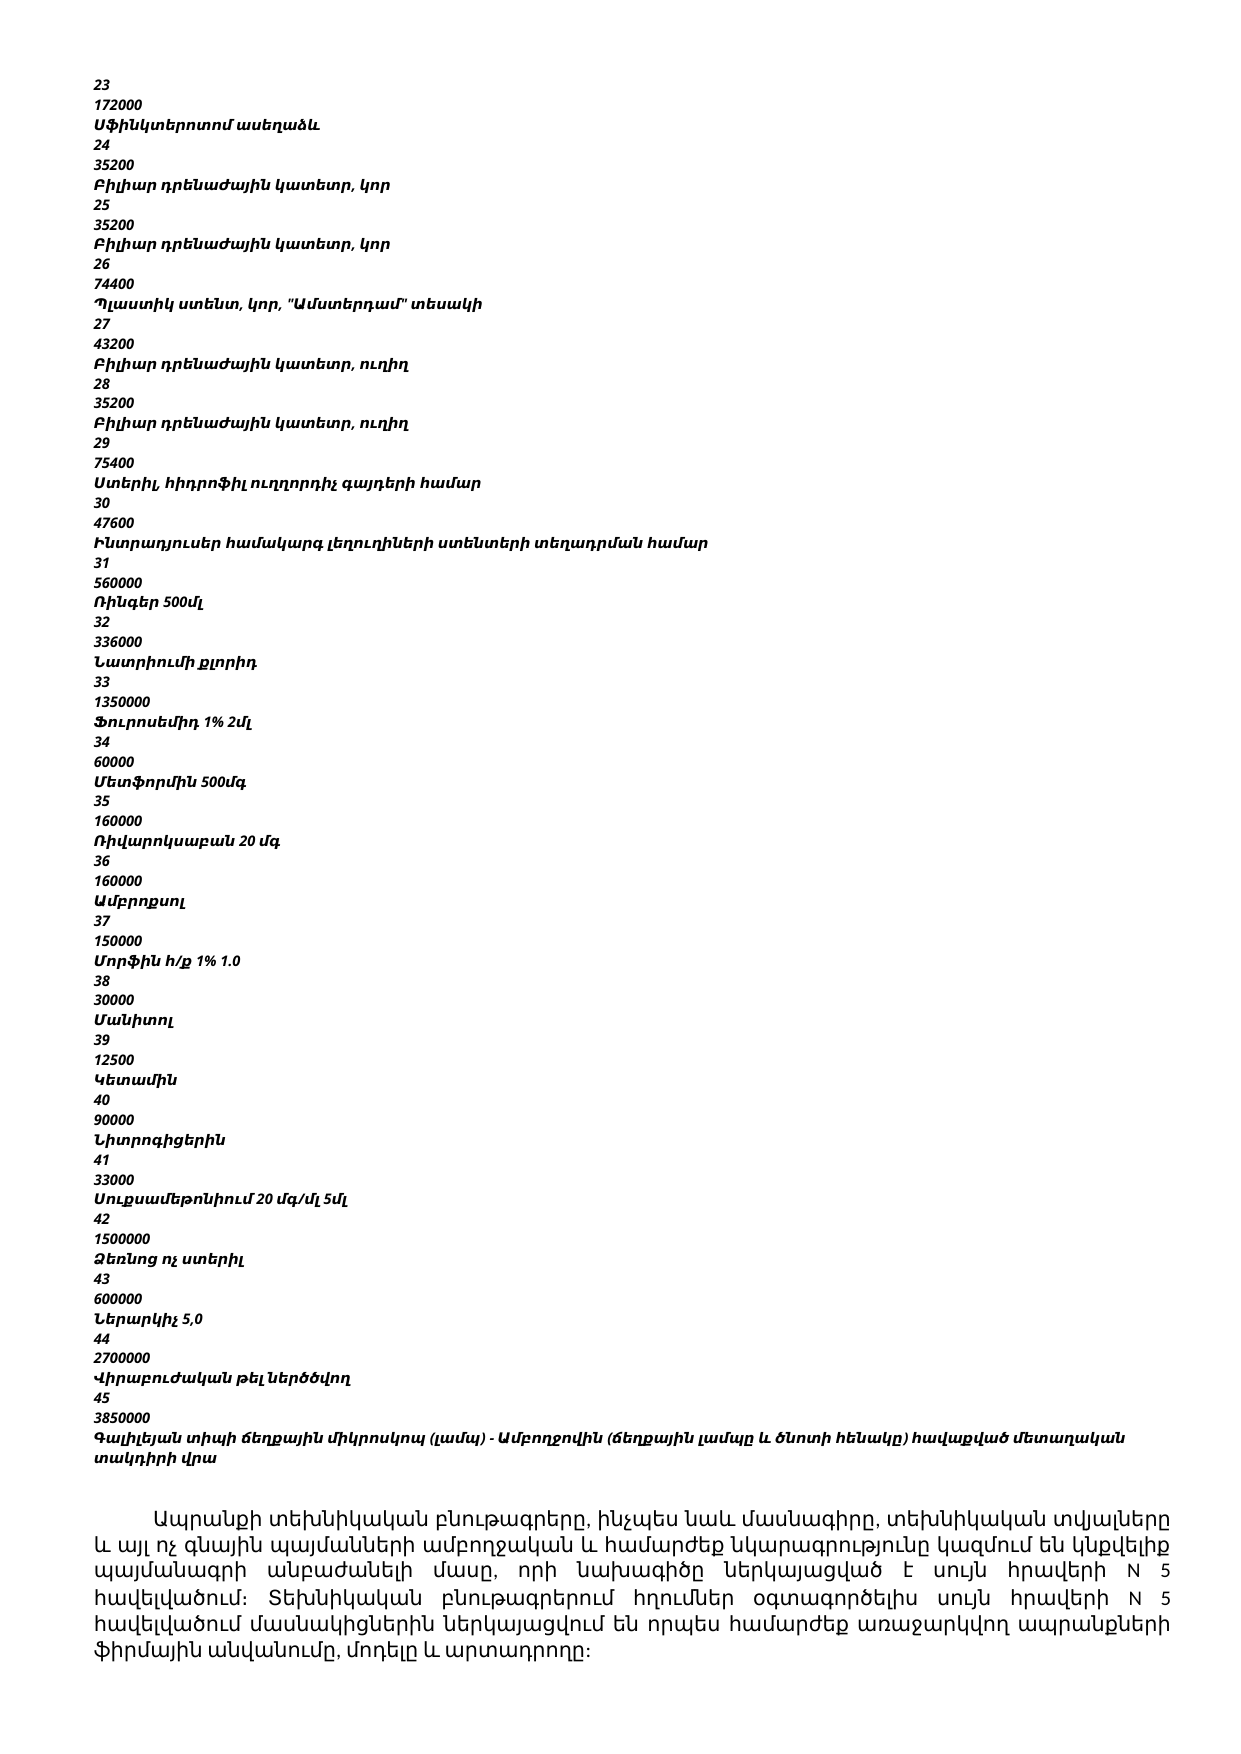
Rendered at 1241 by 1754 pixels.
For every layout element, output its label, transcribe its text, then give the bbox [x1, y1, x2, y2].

text Ապրանքի տեխնիկական բնութագրերը, ինչպես նաև մասնագիրը, տեխնիկական տվյալները և այլ ոչ գնային պայմանների ամբողջական և համարժեք նկարագրությունը կազմում են կնքվելիք պայմանագրի անբաժանելի մասը, որի նախագիծը ներկայացված է սույն հրավերի N 5 հավելվածում։ Տեխնիկական բնութագրերում հղումներ օգտագործելիս սույն հրավերի N 5 հավելվածում մասնակիցներին ներկայացվում են որպես համարժեք առաջարկվող ապրանքների ֆիրմային անվանումը, մոդելը և արտադրողը: [94, 1507, 1171, 1662]
